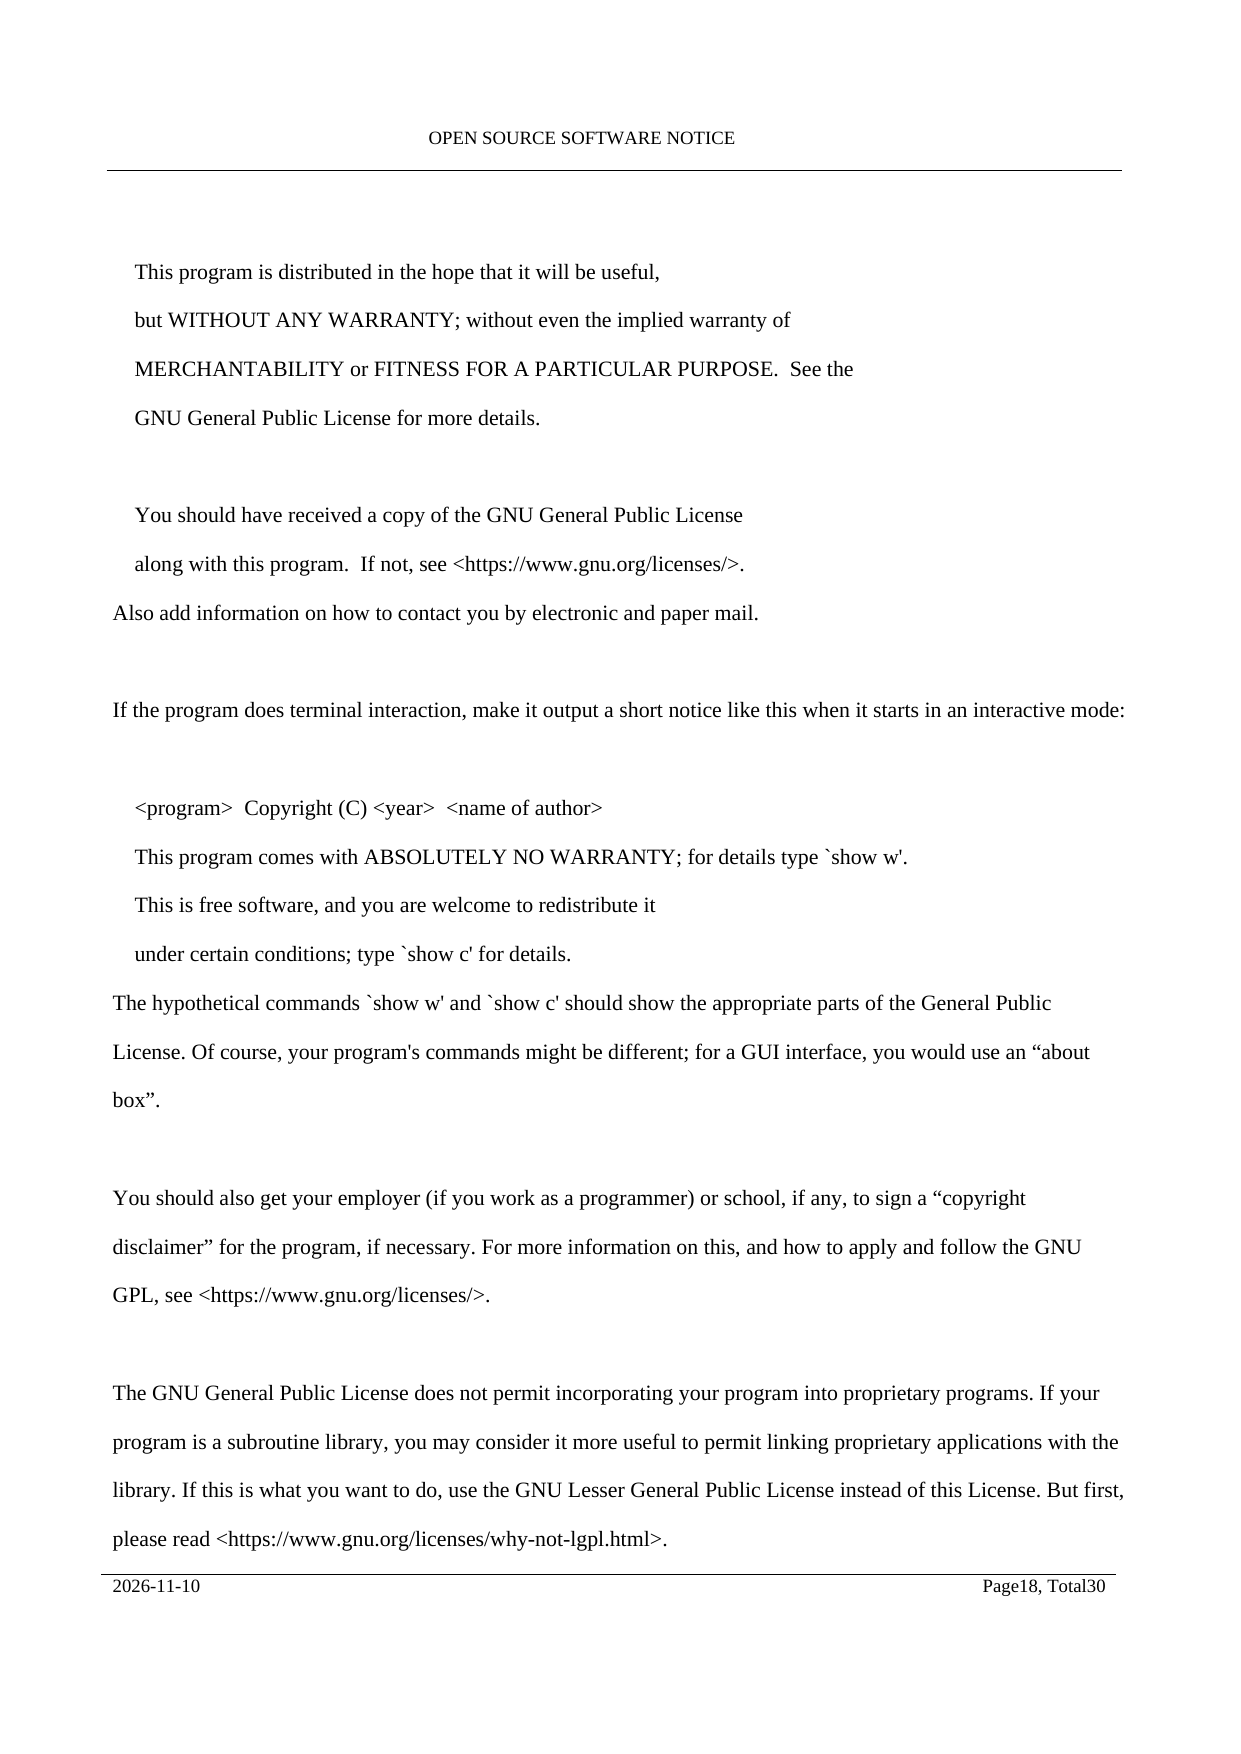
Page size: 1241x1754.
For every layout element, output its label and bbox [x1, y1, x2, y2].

text [112, 206, 1128, 1555]
